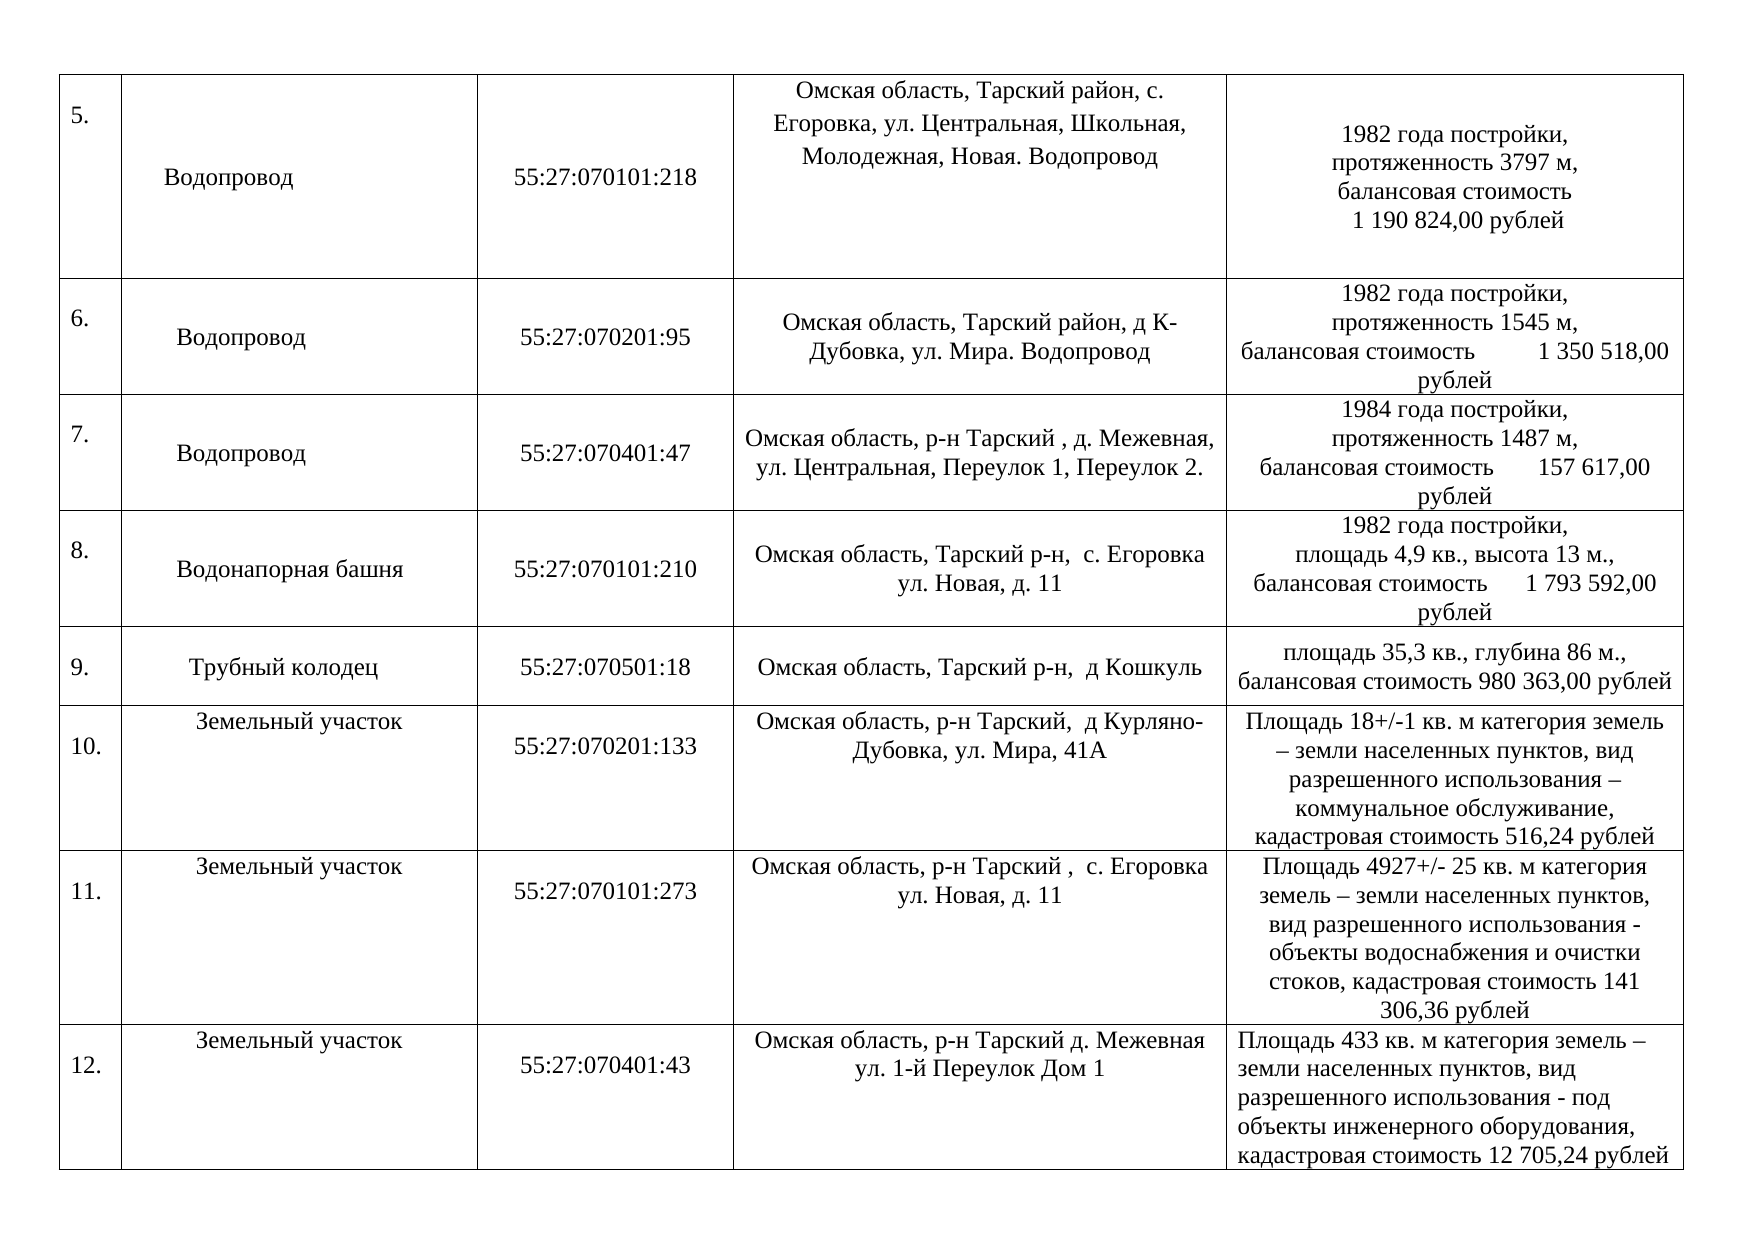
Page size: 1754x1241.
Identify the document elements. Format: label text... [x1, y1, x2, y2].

table_cell площадь 35,3 кв., глубина 86 м., балансовая стоимость 980 363,00 рублей [1227, 627, 1683, 705]
table_cell Площадь 4927+/- 25 кв. м категория земель – земли населенных пунктов, вид разрешенного использования - объекты водоснабжения и очистки стоков, кадастровая стоимость 141 306,36 рублей [1227, 851, 1683, 1024]
table_cell Земельный участок [122, 851, 477, 1024]
table_cell Водопровод [122, 395, 477, 509]
table_cell [60, 279, 121, 393]
table_cell Омская область, р-н Тарский, д Курляно-Дубовка, ул. Мира, 41А [734, 706, 1226, 850]
table_cell Водонапорная башня [122, 511, 477, 626]
table_cell [60, 395, 121, 509]
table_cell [1227, 1025, 1683, 1168]
table_cell [60, 706, 121, 850]
table_cell Площадь 18+/-1 кв. м категория земель – земли населенных пунктов, вид разрешенного использования – коммунальное обслуживание, кадастровая стоимость 516,24 рублей [1227, 706, 1683, 850]
table_cell Омская область, Тарский р-н, д Кошкуль [734, 627, 1226, 705]
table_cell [734, 1025, 1226, 1168]
table_cell Земельный участок [122, 1025, 477, 1168]
table_cell Омская область, р-н Тарский , д. Межевная, ул. Центральная, Переулок 1, Переулок 2. [734, 395, 1226, 509]
table_cell 1982 года постройки, площадь 4,9 кв., высота 13 м., балансовая стоимость 1 793 592,00 рублей [1227, 511, 1683, 626]
table_cell 55:27:070201:133 [478, 706, 733, 850]
table_cell Трубный колодец [122, 627, 477, 705]
table_cell 1984 года постройки, протяженность 1487 м, балансовая стоимость 157 617,00 рублей [1227, 395, 1683, 509]
table_cell Омская область, Тарский р-н, с. Егоровка ул. Новая, д. 11 [734, 511, 1226, 626]
table_cell 55:27:070101:273 [478, 851, 733, 1024]
table_cell 55:27:070501:18 [478, 627, 733, 705]
table_cell Омская область, р-н Тарский , с. Егоровка ул. Новая, д. 11 [734, 851, 1226, 1024]
table_cell 55:27:070101:218 [478, 75, 733, 277]
table_cell 55:27:070101:210 [478, 511, 733, 626]
table_cell 1982 года постройки, протяженность 1545 м, балансовая стоимость 1 350 518,00 рублей [1227, 279, 1683, 393]
table_cell [60, 851, 121, 1024]
table_cell [60, 75, 121, 277]
table_cell Водопровод [122, 75, 477, 277]
table_cell 55:27:070401:43 [478, 1025, 733, 1168]
table_cell Омская область, Тарский район, с. Егоровка, ул. Центральная, Школьная, Молодежная, Новая. Водопровод [734, 75, 1226, 277]
table_cell Земельный участок [122, 706, 477, 850]
table_cell [60, 511, 121, 626]
table_cell 55:27:070201:95 [478, 279, 733, 393]
table_cell 1982 года постройки, протяженность 3797 м, балансовая стоимость 1 190 824,00 рублей [1227, 75, 1683, 277]
table_cell [60, 1025, 121, 1168]
table_cell Омская область, Тарский район, д К-Дубовка, ул. Мира. Водопровод [734, 279, 1226, 393]
table_cell 55:27:070401:47 [478, 395, 733, 509]
table_cell Водопровод [122, 279, 477, 393]
table_cell [60, 627, 121, 705]
